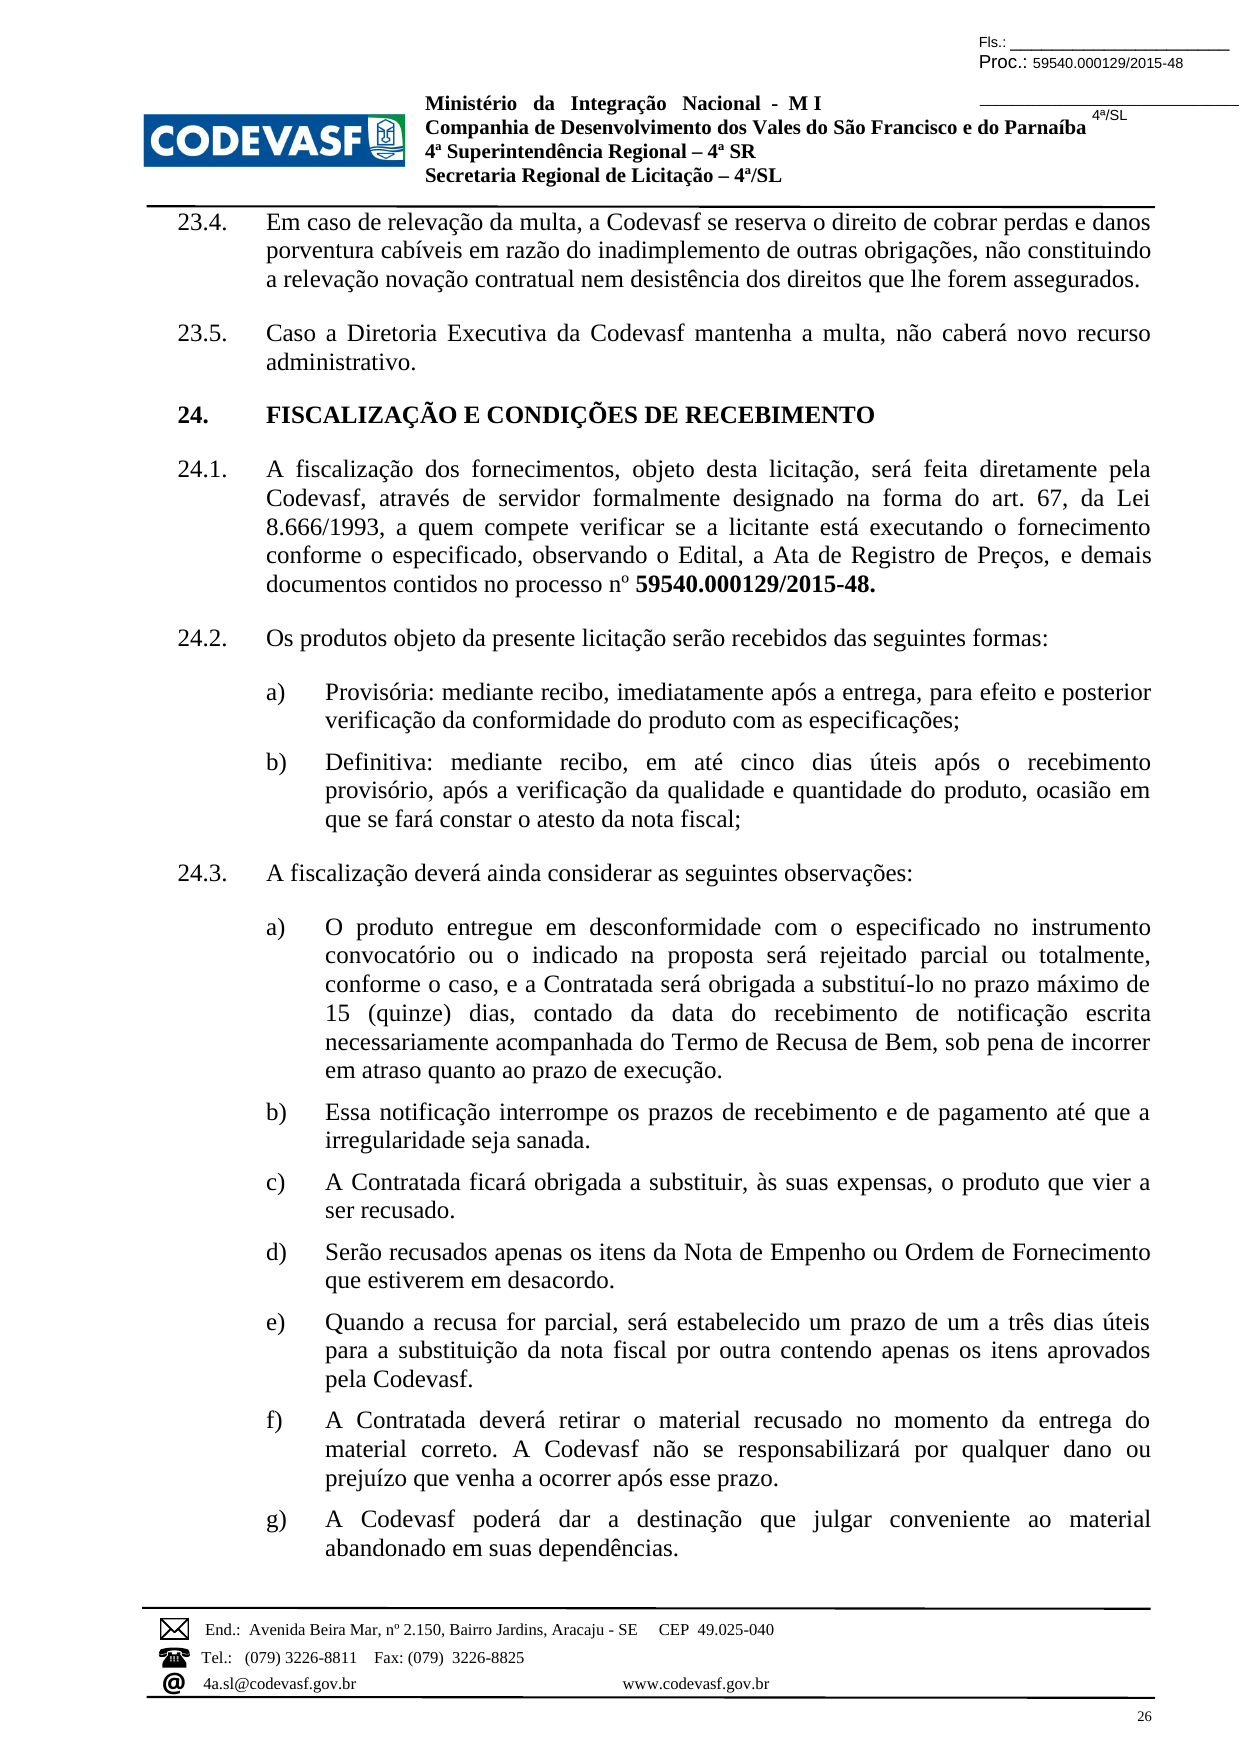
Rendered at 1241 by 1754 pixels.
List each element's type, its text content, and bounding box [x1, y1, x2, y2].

text e) Quando a recusa for parcial, será estabelecido um prazo de um a três dias úteis para a substituição da nota fiscal por outra contendo apenas os itens aprovados pela Codevasf. [266, 1307, 1152, 1393]
text 24.1. A fiscalização dos fornecimentos, objeto desta licitação, será feita diretamente pela Codevasf, através de servidor formalmente designado na forma do art. 67, da Lei 8.666/1993, a quem compete verificar se a licitante está executando o fornecimento conforme o especificado, observando o Edital, a Ata de Registro de Preços, e demais documentos contidos no processo nº 59540.000129/2015-48. [177, 454, 1152, 598]
picture [143, 114, 406, 167]
text g) A Codevasf poderá dar a destinação que julgar conveniente ao material abandonado em suas dependências. [266, 1504, 1152, 1562]
text d) Serão recusados apenas os itens da Nota de Empenho ou Ordem de Fornecimento que estiverem em desacordo. [266, 1237, 1152, 1294]
text b) Definitiva: mediante recibo, em até cinco dias úteis após o recebimento provisório, após a verificação da qualidade e quantidade do produto, ocasião em que se fará constar o atesto da nota fiscal; [266, 747, 1152, 833]
text a) O produto entregue em desconformidade com o especificado no instrumento convocatório ou o indicado na proposta será rejeitado parcial ou totalmente, conforme o caso, e a Contratada será obrigada a substituí-lo no prazo máximo de 15 (quinze) dias, contado da data do recebimento de notificação escrita necessariamente acompanhada do Termo de Recusa de Bem, sob pena de incorrer em atraso quanto ao prazo de execução. [266, 912, 1152, 1084]
text c) A Contratada ficará obrigada a substituir, às suas expensas, o produto que vier a ser recusado. [266, 1167, 1152, 1224]
text 23.4. Em caso de relevação da multa, a Codevasf se reserva o direito de cobrar perdas e danos porventura cabíveis em razão do inadimplemento de outras obrigações, não constituindo a relevação novação contratual nem desistência dos direitos que lhe forem assegurados. [177, 207, 1152, 293]
text 24.2. Os produtos objeto da presente licitação serão recebidos das seguintes formas: [177, 623, 1152, 652]
text 24. FISCALIZAÇÃO E CONDIÇÕES DE RECEBIMENTO [177, 401, 1152, 429]
text 23.5. Caso a Diretoria Executiva da Codevasf mantenha a multa, não caberá novo recurso administrativo. [177, 318, 1152, 376]
text a) Provisória: mediante recibo, imediatamente após a entrega, para efeito e posterior verificação da conformidade do produto com as especificações; [266, 677, 1152, 734]
text 24.3. A fiscalização deverá ainda considerar as seguintes observações: [177, 858, 1152, 887]
text b) Essa notificação interrompe os prazos de recebimento e de pagamento até que a irregularidade seja sanada. [266, 1097, 1152, 1154]
text f) A Contratada deverá retirar o material recusado no momento da entrega do material correto. A Codevasf não se responsabilizará por qualquer dano ou prejuízo que venha a ocorrer após esse prazo. [266, 1406, 1152, 1492]
